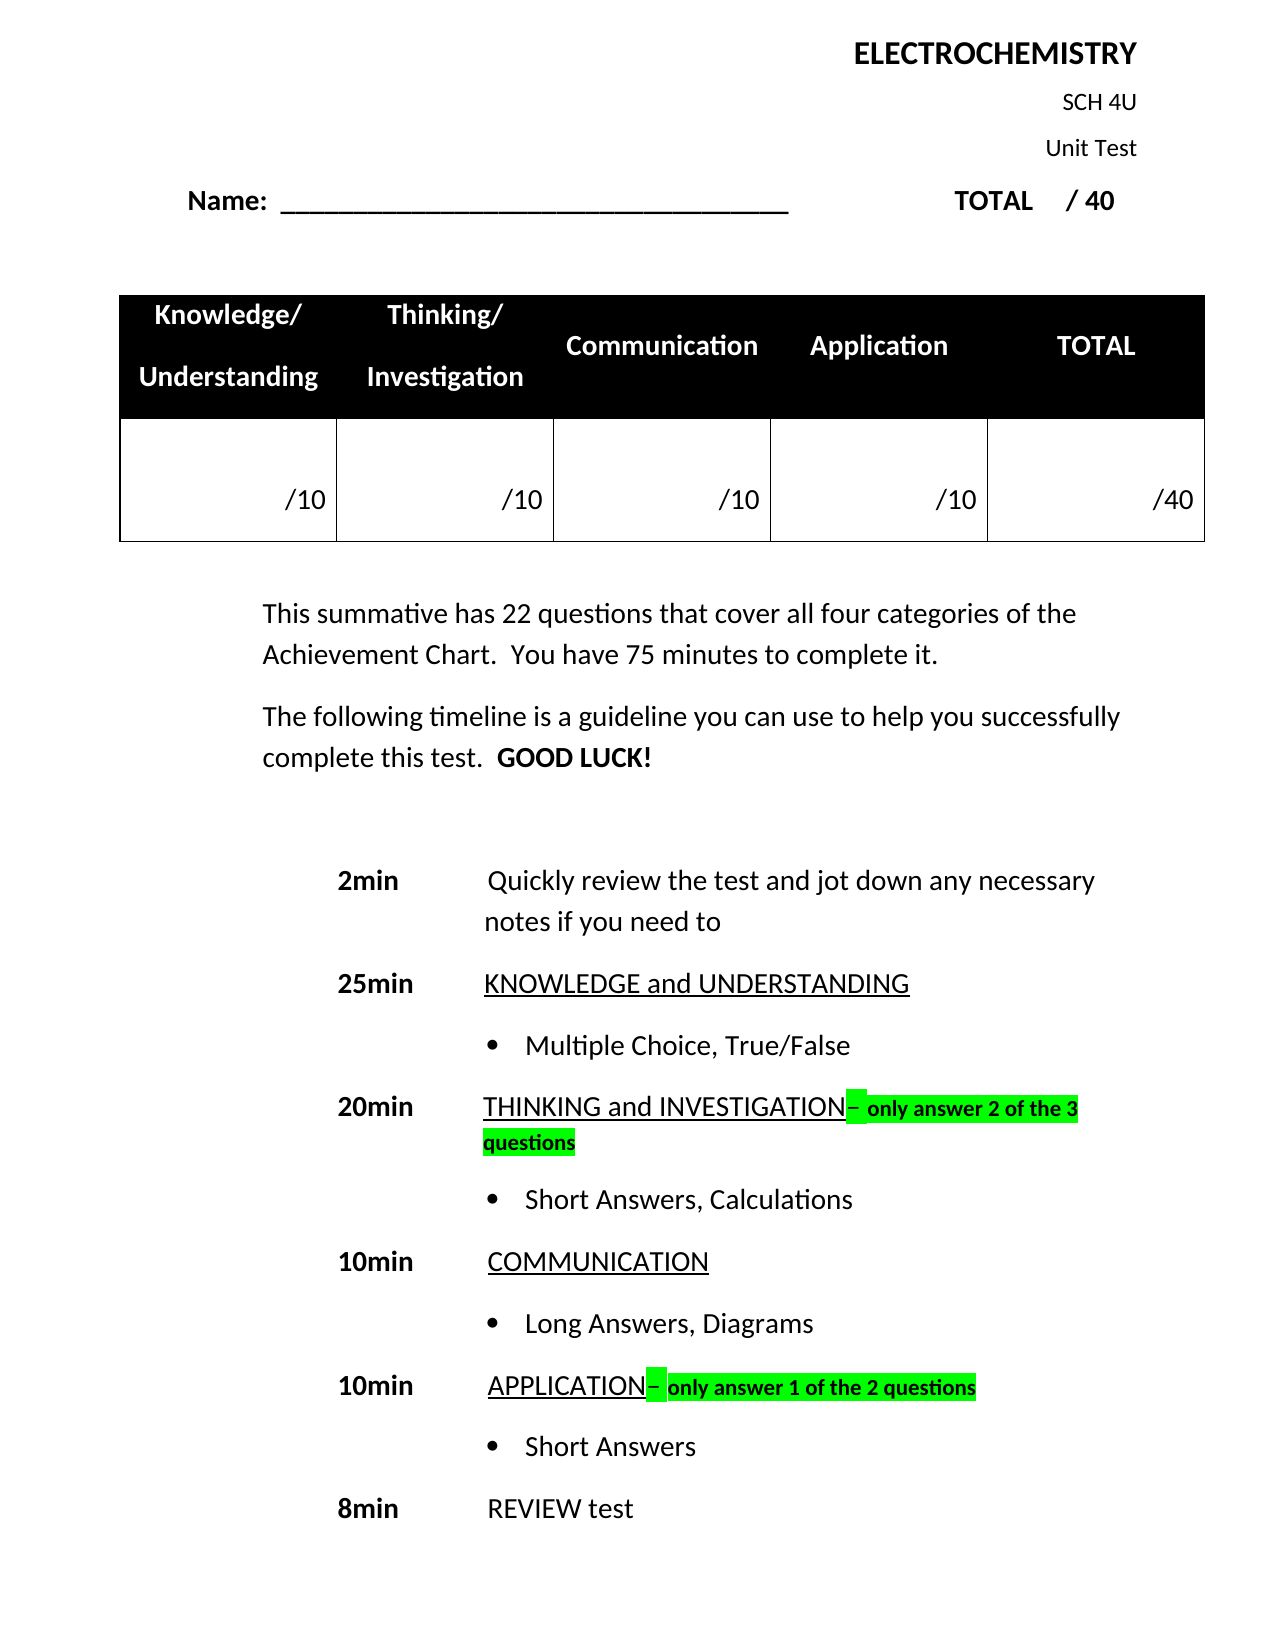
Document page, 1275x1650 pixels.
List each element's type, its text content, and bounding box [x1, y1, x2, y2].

list Short Answers, Calculations [487, 1181, 1137, 1217]
text Unit Test [187, 136, 1137, 161]
table_header TOTAL [988, 296, 1204, 418]
text 10min APPLICATION– only answer 1 of the 2 questions [667, 1367, 1137, 1402]
table_cell /10 [554, 419, 770, 541]
table_header Communication [554, 296, 770, 418]
text ELECTROCHEMISTRY [187, 44, 1137, 69]
text 25min KNOWLEDGE and UNDERSTANDING [337, 965, 1137, 1001]
text SCH 4U [187, 90, 1137, 115]
table_header Thinking/ Investigation [337, 296, 553, 418]
list Short Answers [487, 1428, 1137, 1464]
list Multiple Choice, True/False [487, 1027, 1137, 1062]
table_cell /10 [337, 419, 553, 541]
text 10min APPLICATION– only answer 1 of the 2 questions [337, 1367, 646, 1402]
text 20min THINKING and INVESTIGATION– only answer 2 of the 3 questions [337, 1088, 1137, 1156]
text The following timeline is a guideline you can use to help you successfully complete this test. GOOD LUCK! [262, 698, 1137, 774]
text 10min COMMUNICATION [337, 1243, 1137, 1279]
table_cell /40 [988, 419, 1204, 541]
list Long Answers, Diagrams [487, 1305, 1137, 1341]
table_cell /10 [771, 419, 987, 541]
table_header Knowledge/ Understanding [121, 296, 336, 418]
text 2min Quickly review the test and jot down any necessary notes if you need to [337, 862, 1137, 939]
text 8min REVIEW test [337, 1490, 1137, 1526]
text This summative has 22 questions that cover all four categories of the Achievement Chart. You have 75 minutes to complete it. [262, 595, 1137, 672]
text Name: ___________________________________ TOTAL / 40 [187, 182, 1137, 217]
table_header Application [771, 296, 987, 418]
table_cell /10 [121, 419, 336, 541]
